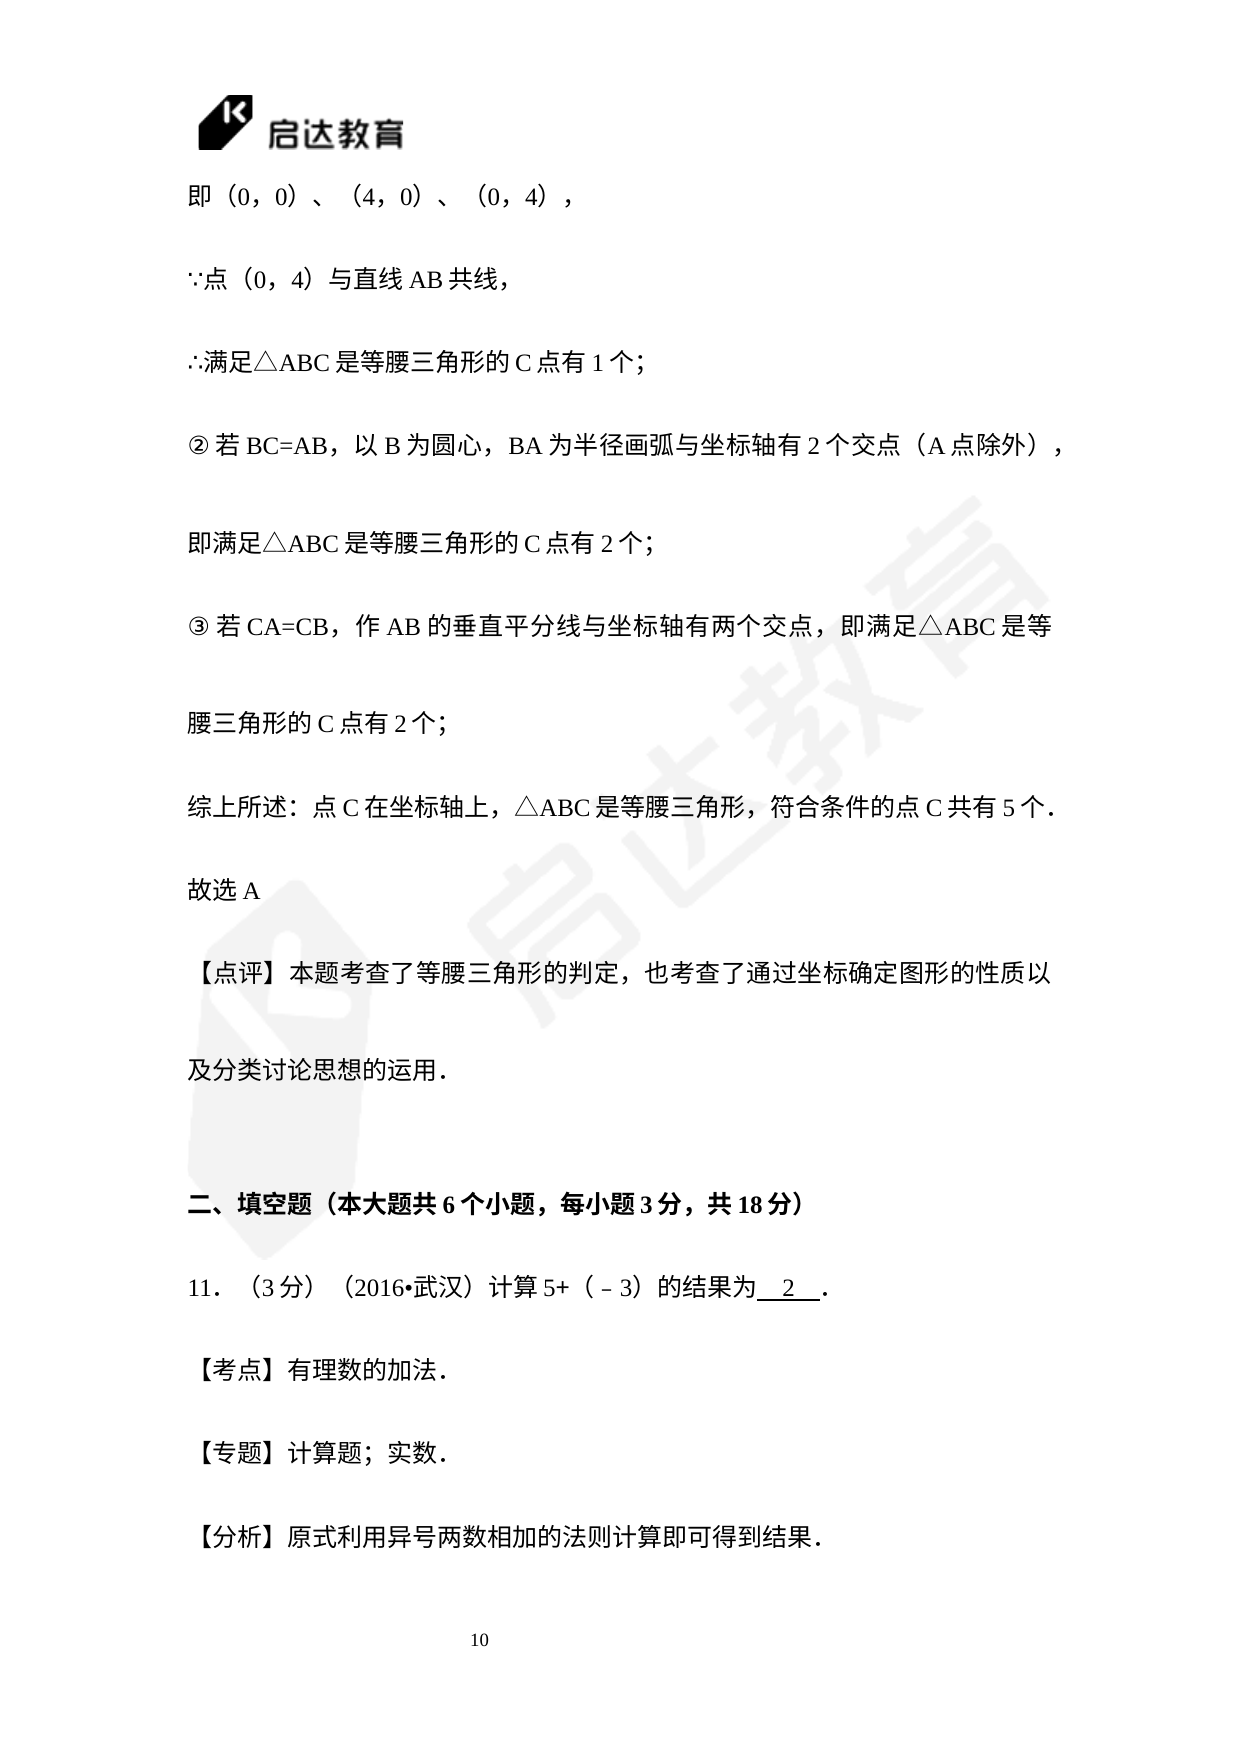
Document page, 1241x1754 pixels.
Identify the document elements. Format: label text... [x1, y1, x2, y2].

text 【考点】有理数的加法． [187, 1336, 1053, 1401]
picture [198, 95, 404, 150]
text ③若CA=CB，作AB的垂直平分线与坐标轴有两个交点，即满足△ABC是等腰三角形的C点有2个； [187, 592, 1053, 754]
text 【点评】本题考查了等腰三角形的判定，也考查了通过坐标确定图形的性质以及分类讨论思想的运用． [187, 939, 1053, 1101]
text 【专题】计算题；实数． [187, 1419, 1053, 1484]
text ②若BC=AB，以B为圆心，BA为半径画弧与坐标轴有2个交点（A点除外），即满足△ABC是等腰三角形的C点有2个； [187, 411, 1053, 574]
text 11．（3分）（2016•武汉）计算5+（﹣3）的结果为 2 ． [187, 1253, 1053, 1318]
text 【分析】原式利用异号两数相加的法则计算即可得到结果． [187, 1503, 1053, 1568]
text ∵点（0，4）与直线AB共线， [187, 245, 1053, 310]
text 二、填空题（本大题共6个小题，每小题3分，共18分） [187, 1170, 1053, 1235]
text 故选A [187, 856, 1053, 921]
text ∴满足△ABC是等腰三角形的C点有1个； [187, 328, 1053, 393]
text 综上所述：点C在坐标轴上，△ABC是等腰三角形，符合条件的点C共有5个． [187, 773, 1053, 838]
text ①若AC=AB，以A为圆心，AB为半径画弧与坐标轴有3个交点（含B点），即（0，0）、（4，0）、（0，4）， [187, 162, 1053, 227]
